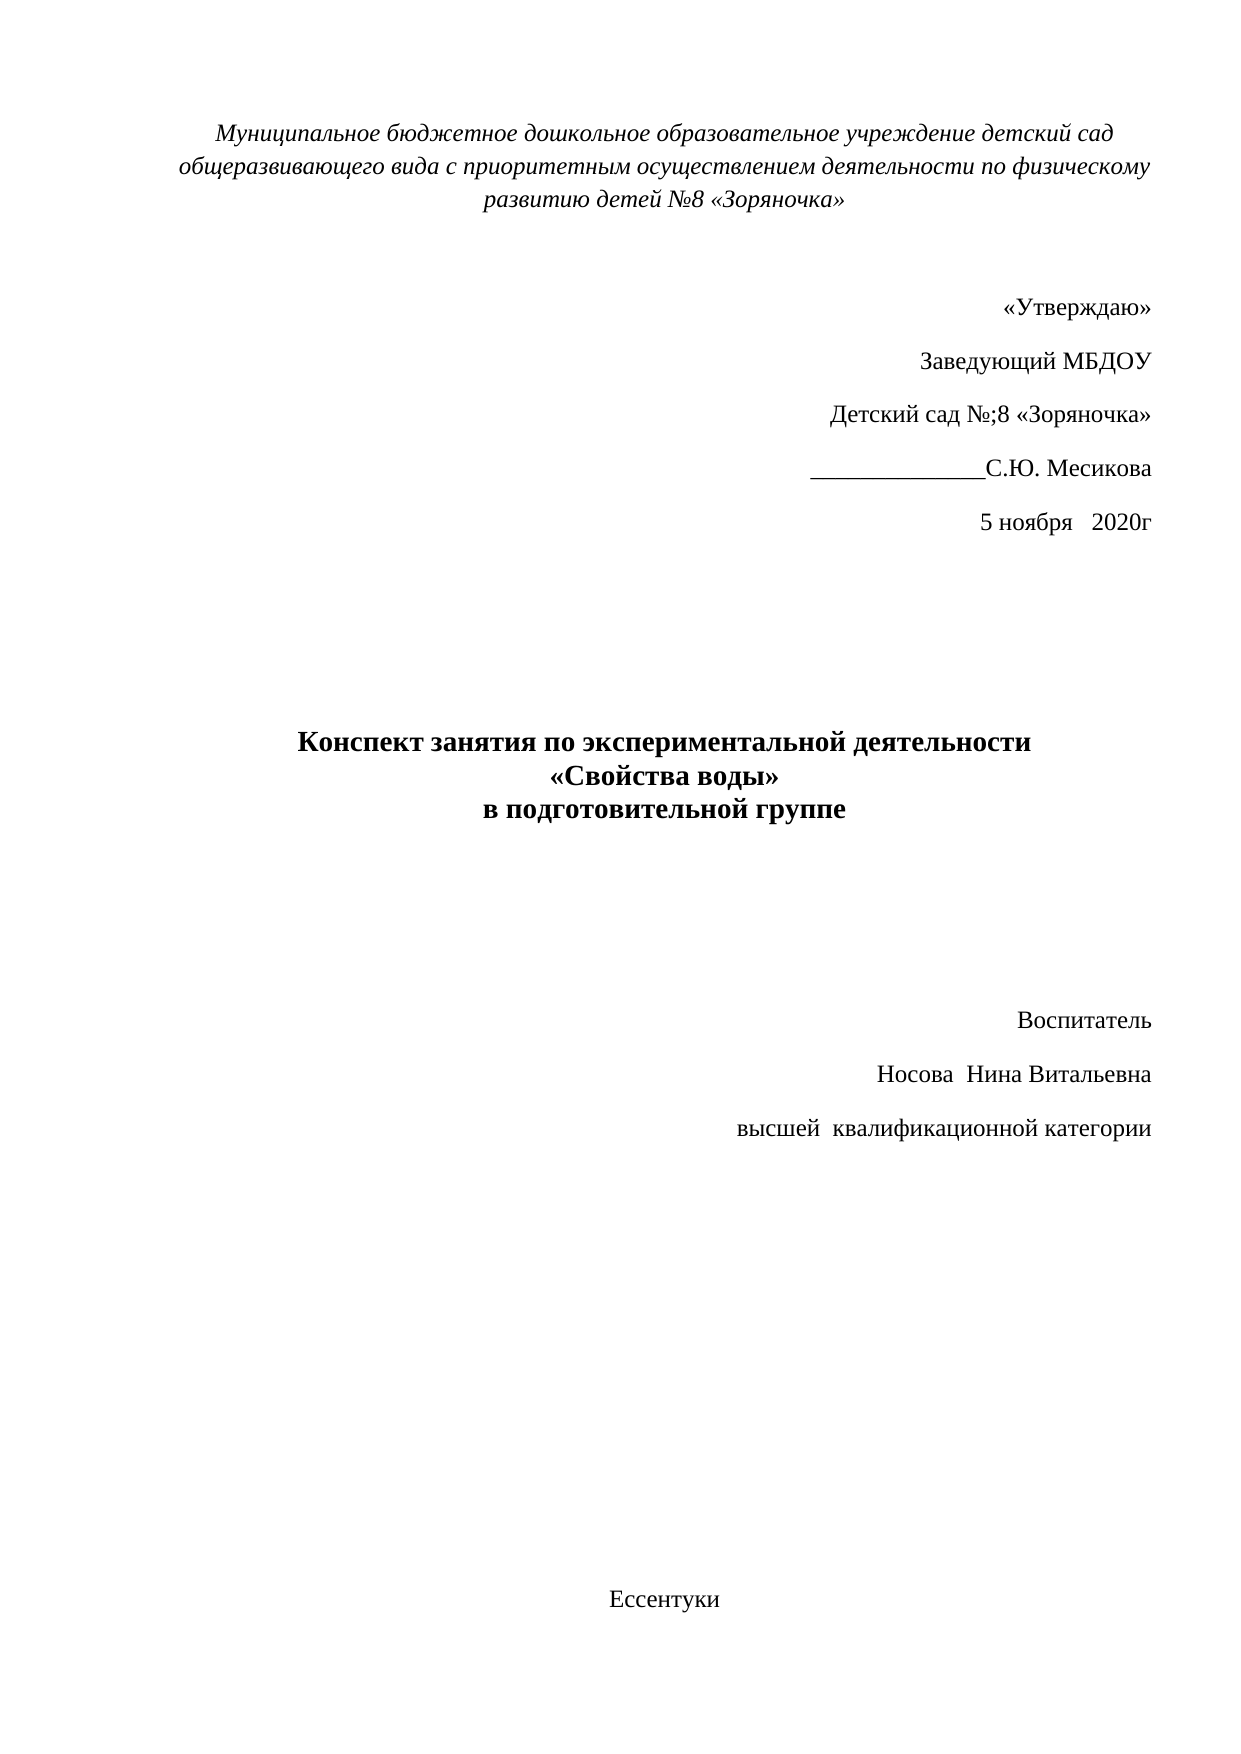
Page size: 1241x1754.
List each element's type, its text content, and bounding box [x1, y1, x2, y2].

text Детский сад №;8 «Зоряночка» [177, 399, 1152, 428]
text Муниципальное бюджетное дошкольное образовательное учреждение детский сад общеразвивающего вида с приоритетным осуществлением деятельности по физическому развитию детей №8 «Зоряночка» [177, 118, 1152, 213]
text «Утверждаю» [177, 292, 1152, 321]
text ______________С.Ю. Месикова [177, 453, 1152, 482]
text высшей квалификационной категории [177, 1113, 1152, 1142]
text Ессентуки [177, 1584, 1152, 1613]
text Заведующий МБДОУ [177, 346, 1152, 374]
text Воспитатель [177, 1005, 1152, 1034]
text в подготовительной группе [177, 791, 1152, 825]
text Носова Нина Витальевна [177, 1059, 1152, 1088]
text 5 ноября 2020г [177, 507, 1152, 536]
text Конспект занятия по экспериментальной деятельности [177, 724, 1152, 758]
text «Свойства воды» [177, 758, 1152, 791]
